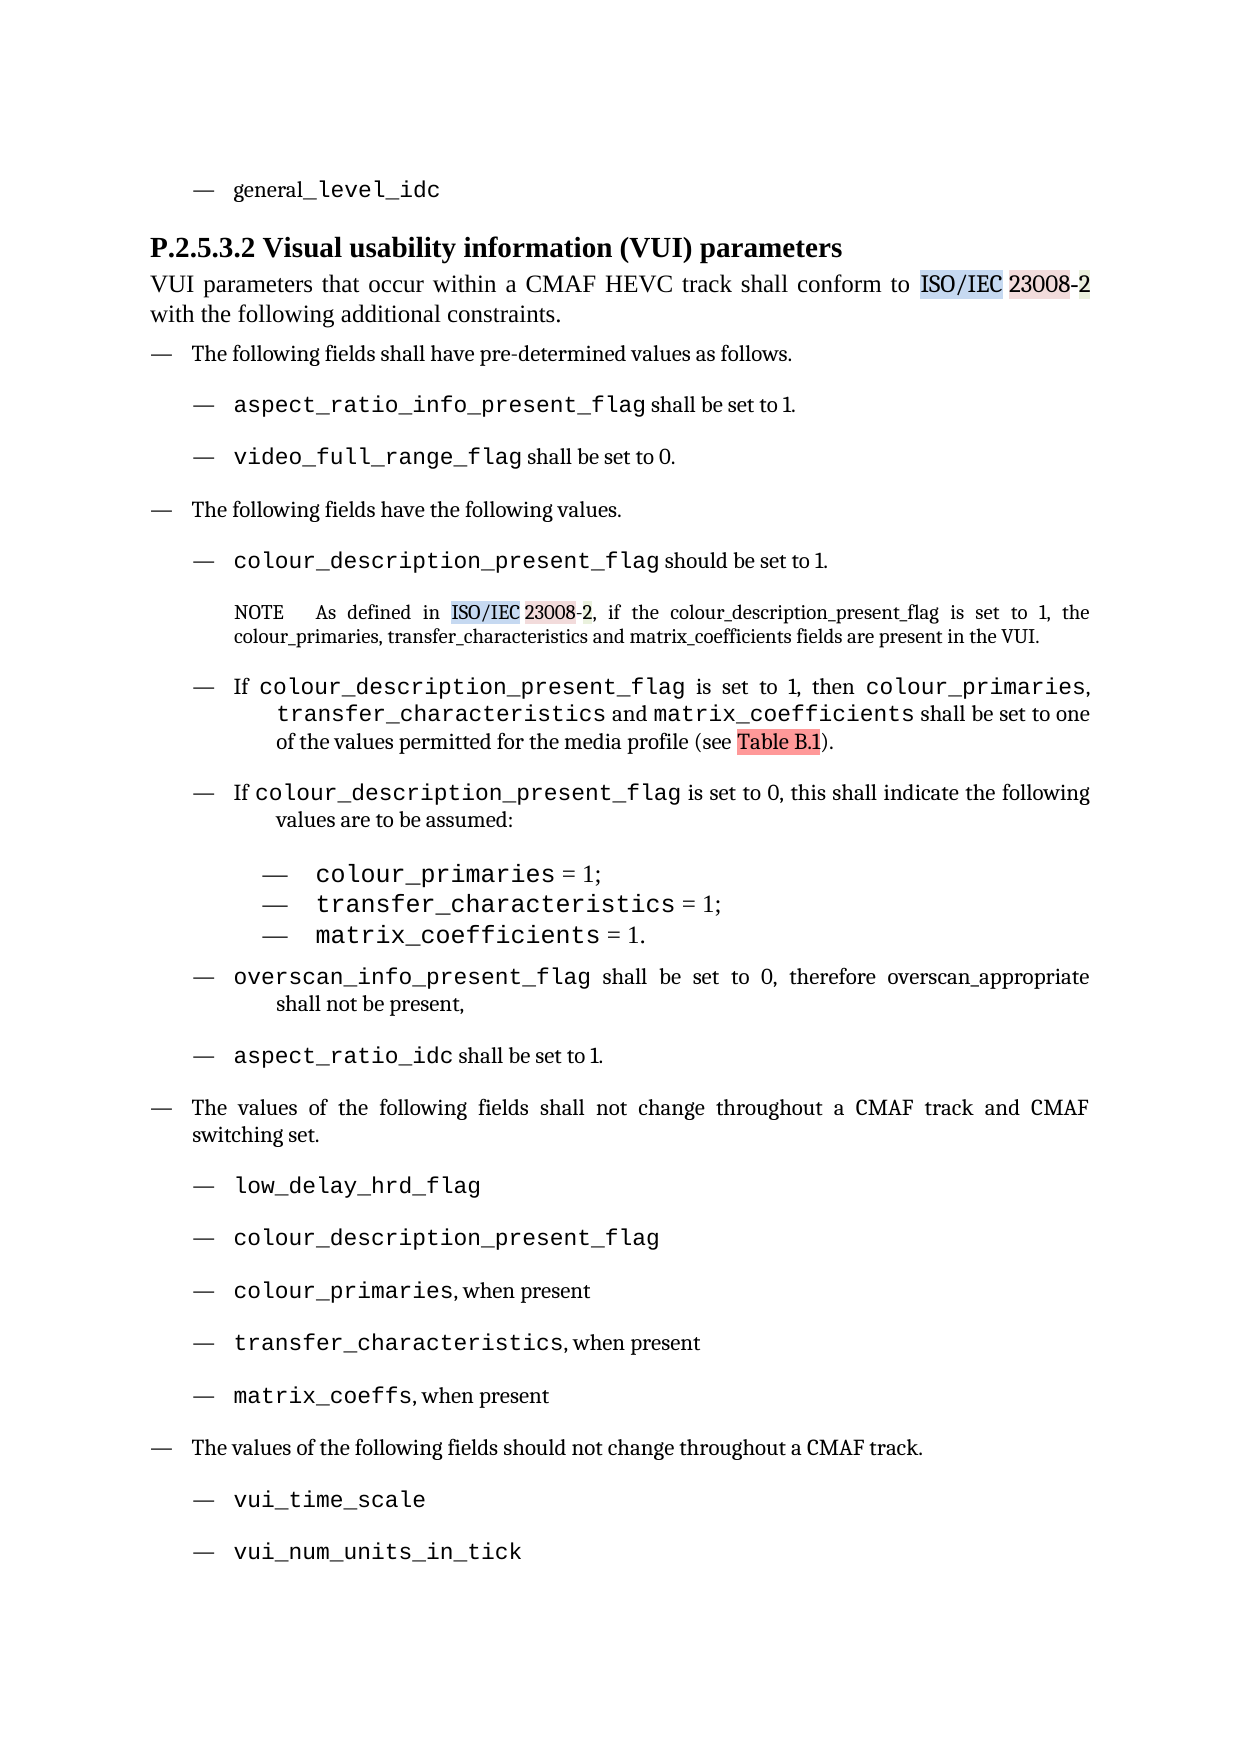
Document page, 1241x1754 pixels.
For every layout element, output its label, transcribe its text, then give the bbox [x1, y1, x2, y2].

list — general_level_idc [192, 177, 1090, 205]
list — colour_primaries = 1; [262, 859, 1090, 889]
list — matrix_coeffs, when present [192, 1383, 1090, 1410]
list — vui_time_scale [192, 1487, 1090, 1514]
list — video_full_range_flag shall be set to 0. [192, 444, 1090, 472]
text VUI parameters that occur within a CMAF HEVC track shall conform to ISO/IEC 23008-2 with the following additional constraints. [150, 269, 1090, 328]
list — colour_primaries, when present [192, 1278, 1090, 1305]
list — vui_num_units_in_tick [192, 1539, 1090, 1567]
list — low_delay_hrd_flag [192, 1173, 1090, 1200]
list — colour_description_present_flag should be set to 1. [192, 548, 1090, 576]
list — aspect_ratio_info_present_flag shall be set to 1. [192, 392, 1090, 419]
text NOTE As defined in ISO/IEC 23008-2, if the colour_description_present_flag is set to 1, the colour_primaries, transfer_characteristics and matrix_coefficients fields are present in the VUI. [234, 601, 1090, 648]
list — If colour_description_present_flag is set to 0, this shall indicate the following values are to be assumed: [192, 780, 1090, 834]
list — If colour_description_present_flag is set to 1, then colour_primaries, transfer_characteristics and matrix_coefficients shall be set to one of the values permitted for the media profile (see Table B.1). [192, 673, 1090, 755]
list — matrix_coefficients = 1. [262, 920, 1090, 951]
list — The values of the following fields shall not change throughout a CMAF track and CMAF switching set. [150, 1095, 1090, 1148]
list — The following fields shall have pre-determined values as follows. [150, 340, 1090, 367]
list — aspect_ratio_idc shall be set to 1. [192, 1042, 1090, 1070]
list — transfer_characteristics = 1; [262, 889, 1090, 920]
list — The values of the following fields should not change throughout a CMAF track. [150, 1435, 1090, 1462]
subtitle P.2.5.3.2 Visual usability information (VUI) parameters [150, 230, 1090, 263]
list — The following fields have the following values. [150, 497, 1090, 523]
list — transfer_characteristics, when present [192, 1330, 1090, 1358]
list — colour_description_present_flag [192, 1225, 1090, 1253]
list — overscan_info_present_flag shall be set to 0, therefore overscan_appropriate shall not be present, [192, 964, 1090, 1017]
